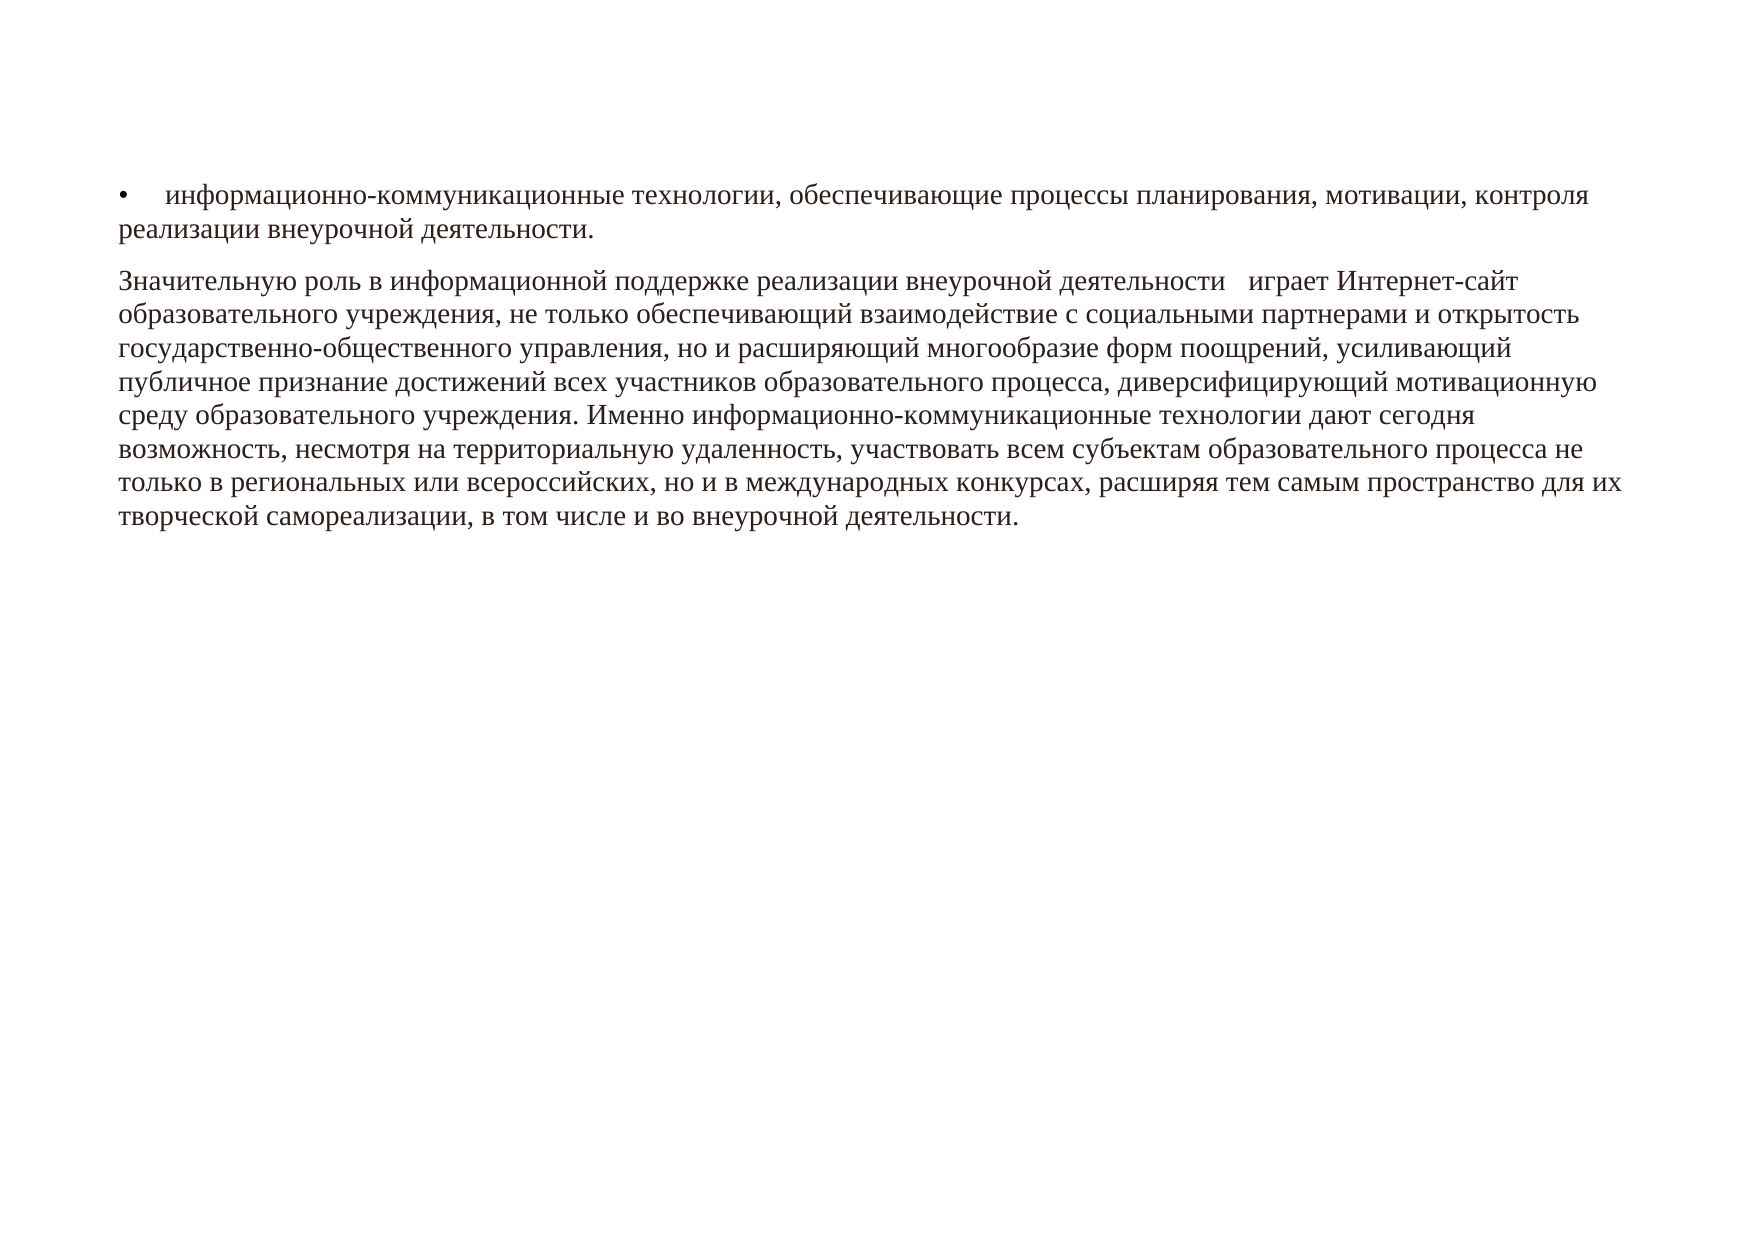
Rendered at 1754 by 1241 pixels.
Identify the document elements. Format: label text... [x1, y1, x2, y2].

text Значительную роль в информационной поддержке реализации внеурочной деятельности играет Интернет-сайт образовательного учреждения, не только обеспечивающий взаимодействие с социальными партнерами и открытость государственно-общественного управления, но и расширяющий многообразие форм поощрений, усиливающий публичное признание достижений всех участников образовательного процесса, диверсифицирующий мотивационную среду образовательного учреждения. Именно информационно-коммуникационные технологии дают сегодня возможность, несмотря на территориальную удаленность, участвовать всем субъектам образовательного процесса не только в региональных или всероссийских, но и в международных конкурсах, расширяя тем самым пространство для их творческой самореализации, в том числе и во внеурочной деятельности. [118, 263, 1636, 531]
text • информационно-коммуникационные технологии, обеспечивающие процессы планирования, мотивации, контроля реализации внеурочной деятельности. [118, 177, 1636, 244]
